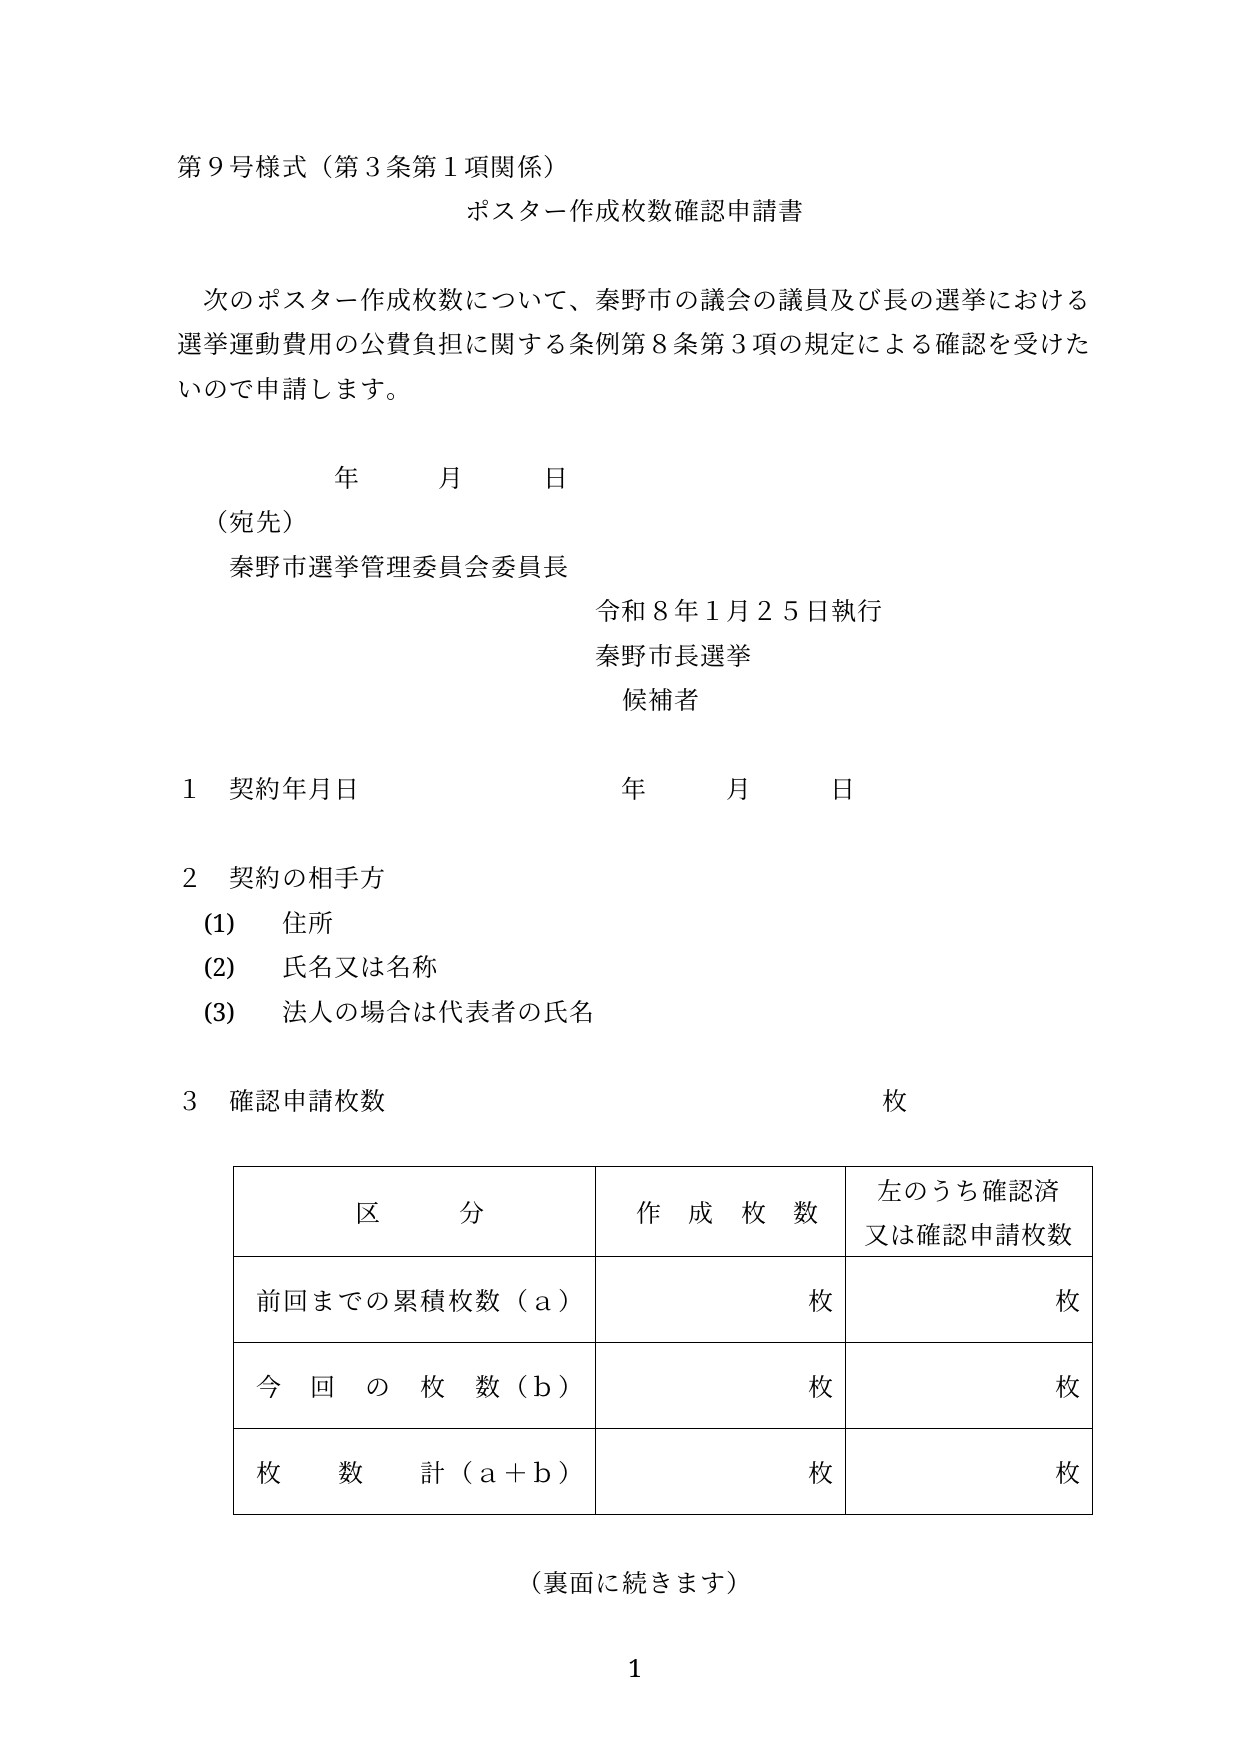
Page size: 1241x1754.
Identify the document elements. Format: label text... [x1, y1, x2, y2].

text ３ 確認申請枚数 枚 [177, 1077, 1092, 1122]
text 年 月 日 [177, 454, 1092, 499]
text （宛先） [177, 499, 1092, 543]
text 秦野市長選挙 [177, 632, 1092, 677]
table_cell 枚 数 計（ａ＋ｂ） [234, 1429, 595, 1514]
text 令和８年１月２５日執行 [177, 588, 1092, 632]
table_header 作 成 枚 数 [596, 1167, 845, 1256]
table_header 左のうち確認済 又は確認申請枚数 [846, 1167, 1092, 1256]
text ポスター作成枚数確認申請書 [177, 187, 1092, 232]
table_cell 枚 [846, 1343, 1092, 1428]
text 秦野市選挙管理委員会委員長 [177, 543, 1092, 588]
text （裏面に続きます） [177, 1559, 1092, 1604]
table_cell 枚 [596, 1429, 845, 1514]
text (1) 住所 [177, 899, 1092, 944]
table_cell 枚 [846, 1257, 1092, 1342]
table_cell 枚 [596, 1343, 845, 1428]
text (3) 法人の場合は代表者の氏名 [177, 988, 1092, 1033]
table_cell 前回までの累積枚数（ａ） [234, 1257, 595, 1342]
table_cell 枚 [846, 1429, 1092, 1514]
text 候補者 [177, 677, 1092, 721]
text (2) 氏名又は名称 [177, 944, 1092, 988]
text １ 契約年月日 年 月 日 [177, 766, 1092, 810]
table_cell 枚 [596, 1257, 845, 1342]
table_cell 今 回 の 枚 数（ｂ） [234, 1343, 595, 1428]
text 次のポスター作成枚数について、秦野市の議会の議員及び長の選挙における選挙運動費用の公費負担に関する条例第８条第３項の規定による確認を受けたいので申請します。 [177, 276, 1092, 410]
text ２ 契約の相手方 [177, 855, 1092, 899]
text 第９号様式（第３条第１項関係） [177, 143, 1092, 187]
table_header 区 分 [234, 1167, 595, 1256]
